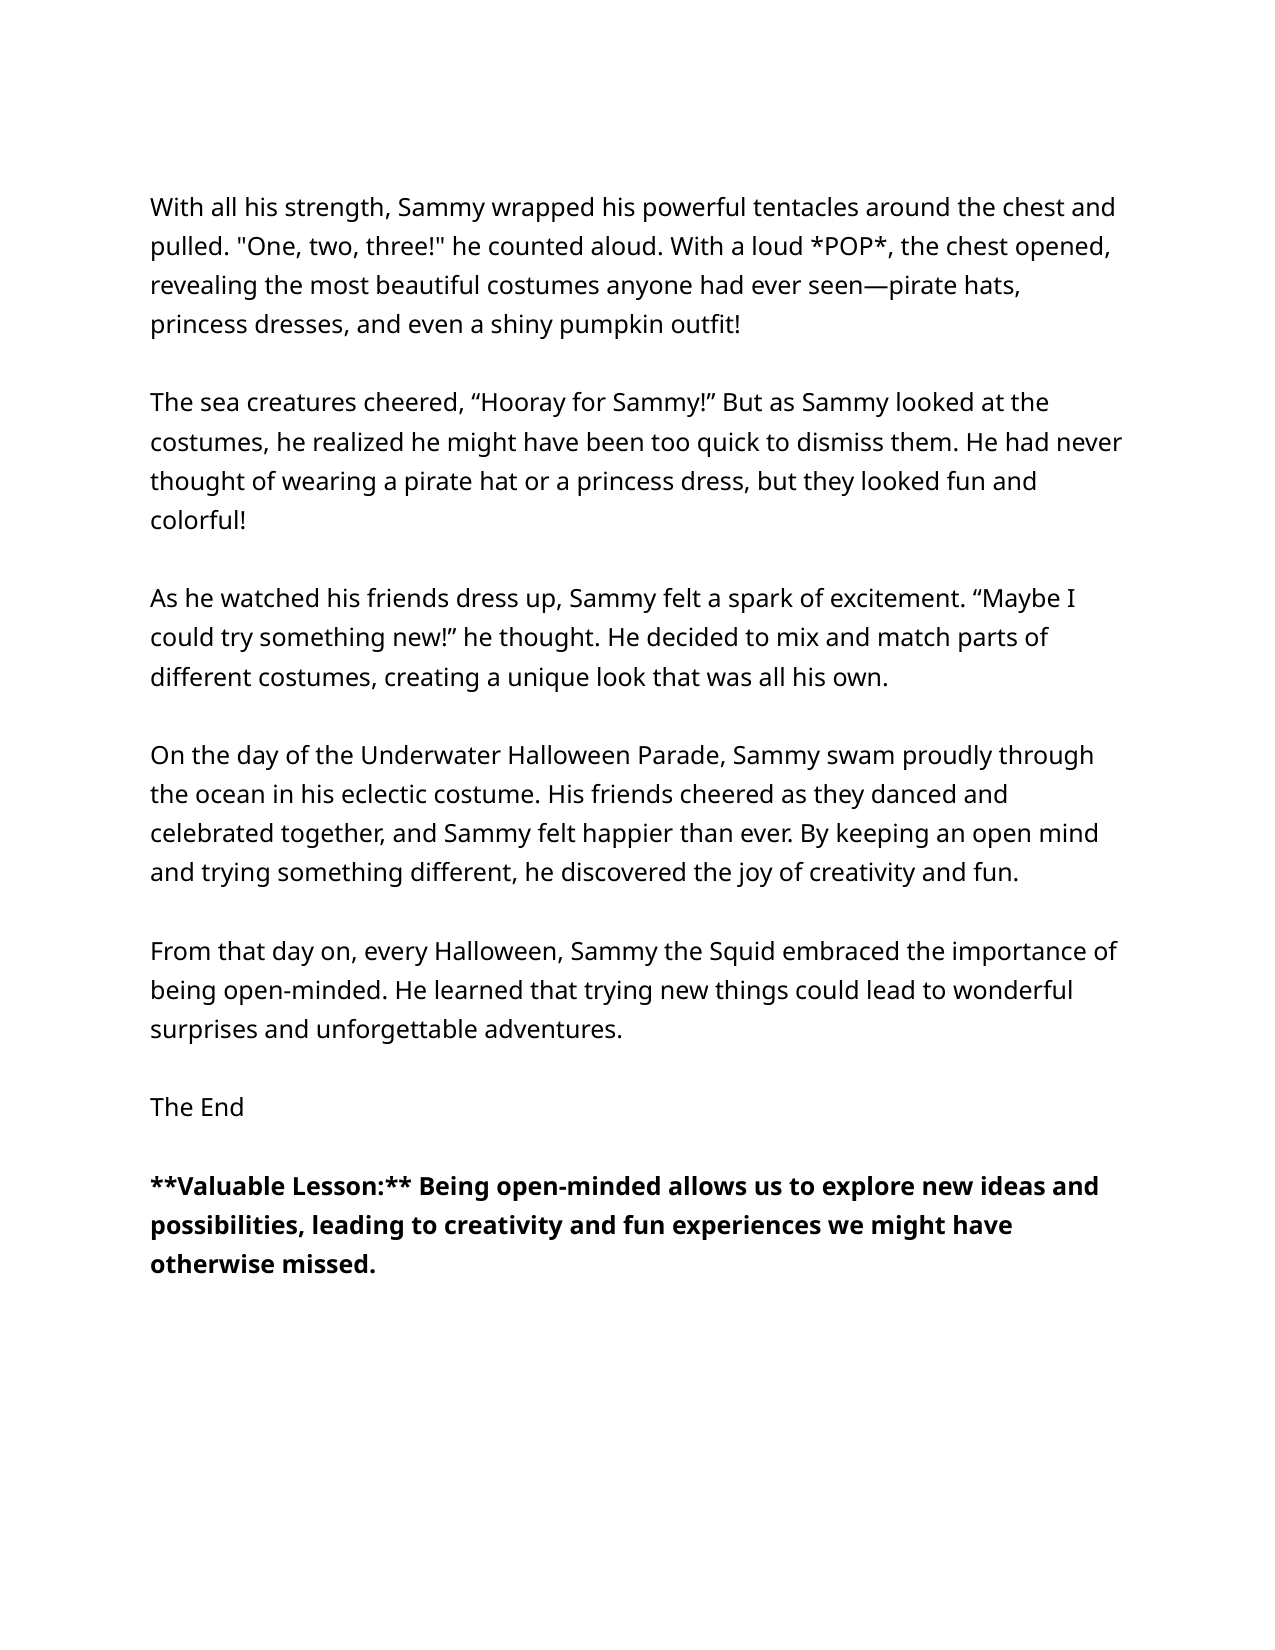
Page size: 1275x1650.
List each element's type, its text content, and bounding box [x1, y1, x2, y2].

text The sea creatures cheered, “Hooray for Sammy!” But as Sammy looked at the costumes, he realized he might have been too quick to dismiss them. He had never thought of wearing a pirate hat or a princess dress, but they looked fun and colorful! [150, 385, 1125, 537]
text The End [150, 1090, 1125, 1124]
text With all his strength, Sammy wrapped his powerful tentacles around the chest and pulled. "One, two, three!" he counted aloud. With a loud *POP*, the chest opened, revealing the most beautiful costumes anyone had ever seen—pirate hats, princess dresses, and even a shiny pumpkin outfit! [150, 189, 1125, 341]
text From that day on, every Halloween, Sammy the Squid embraced the importance of being open-minded. He learned that trying new things could lead to wonderful surprises and unforgettable adventures. [150, 933, 1125, 1046]
text As he watched his friends dress up, Sammy felt a spark of excitement. “Maybe I could try something new!” he thought. He decided to mix and match parts of different costumes, creating a unique look that was all his own. [150, 581, 1125, 693]
text On the day of the Underwater Halloween Parade, Sammy swam proudly through the ocean in his eclectic costume. His friends cheered as they danced and celebrated together, and Sammy felt happier than ever. By keeping an open mind and trying something different, he discovered the joy of creativity and fun. [150, 737, 1125, 889]
text **Valuable Lesson:** Being open-minded allows us to explore new ideas and possibilities, leading to creativity and fun experiences we might have otherwise missed. [150, 1168, 1125, 1281]
